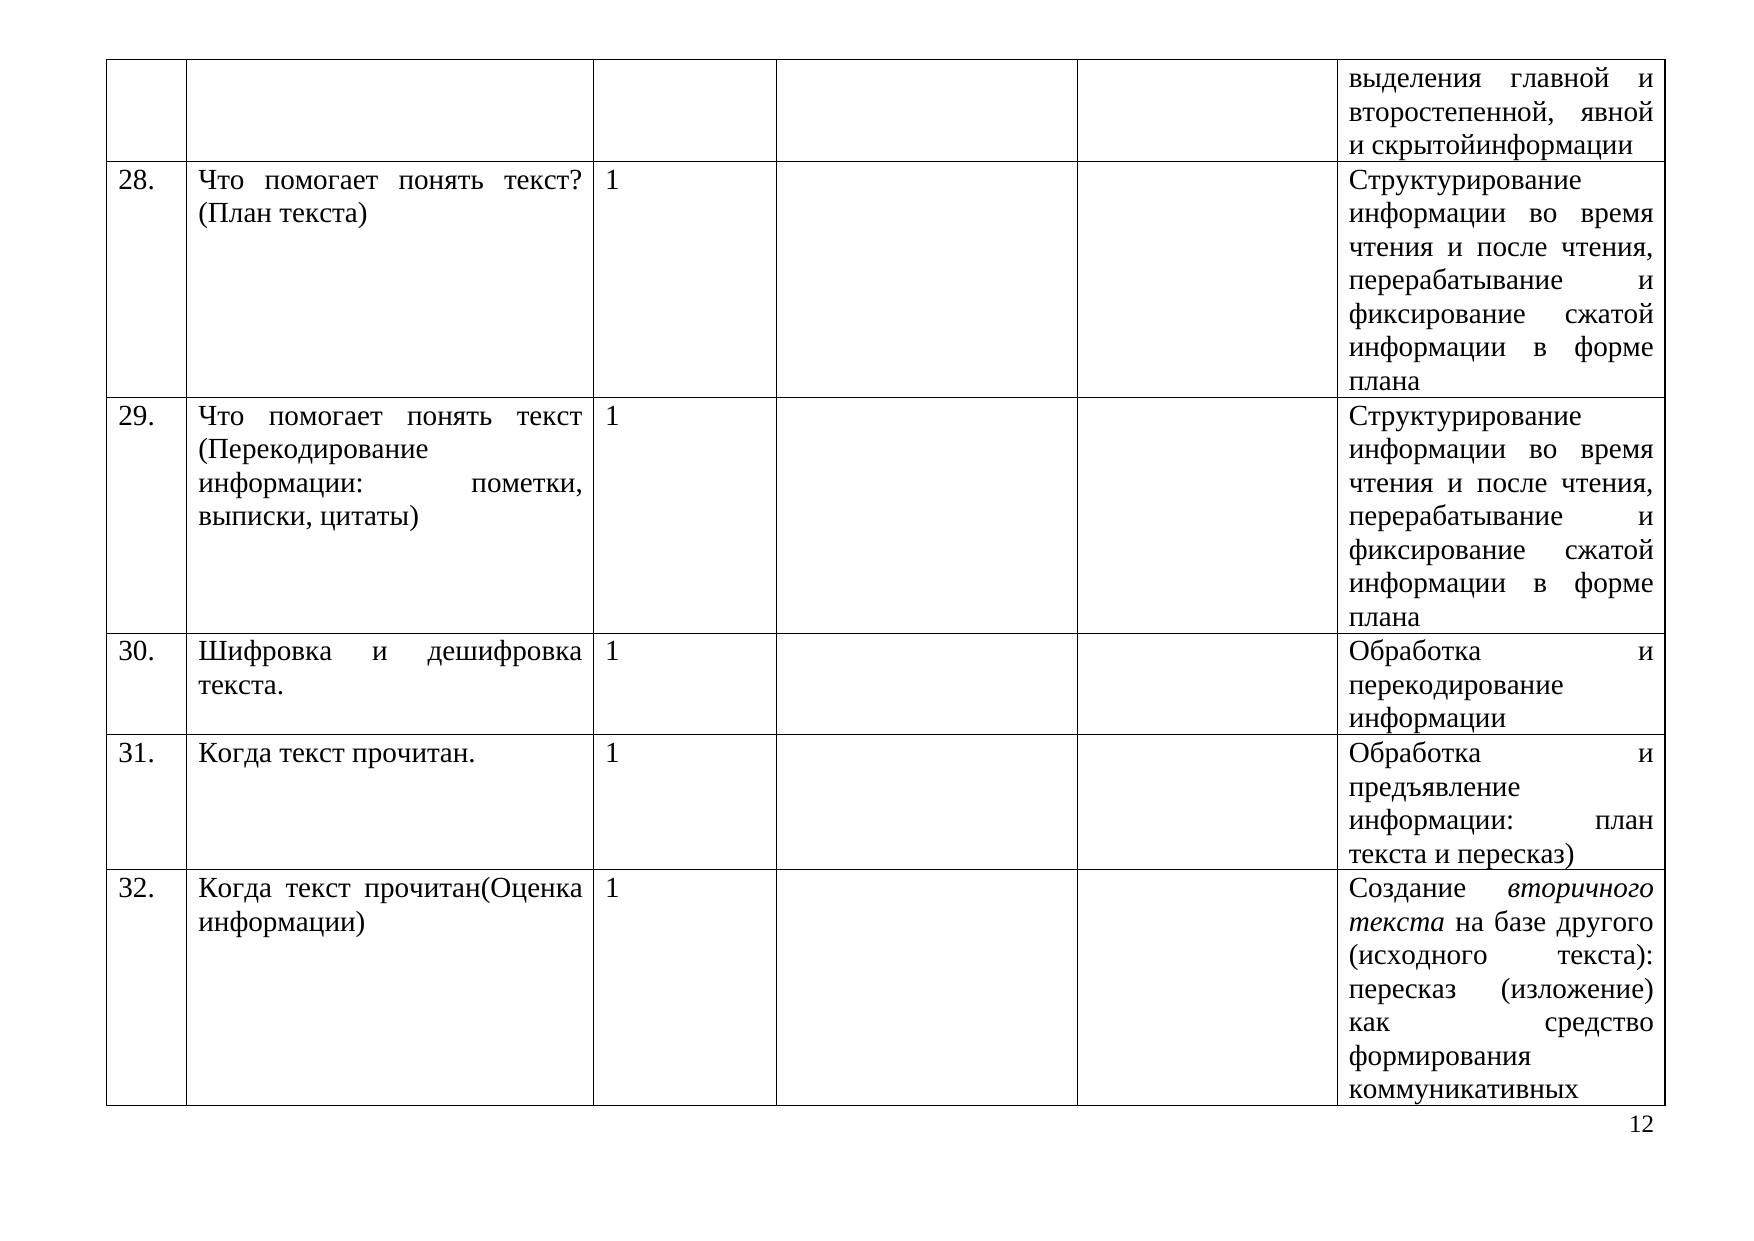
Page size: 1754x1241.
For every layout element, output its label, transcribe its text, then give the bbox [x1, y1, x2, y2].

table_cell 1 [594, 60, 776, 161]
table_cell [1078, 162, 1337, 397]
table_cell [1078, 870, 1337, 1105]
table_cell [777, 870, 1077, 1105]
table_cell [1338, 60, 1664, 161]
table_cell [1078, 634, 1337, 734]
table_cell [777, 398, 1077, 632]
table_cell 1 [594, 398, 776, 632]
table_cell [107, 398, 186, 632]
table_cell Обработка и перекодирование информации [1338, 634, 1664, 734]
table_cell [107, 634, 186, 734]
table_cell Что помогает понять текст (Перекодирование информации: пометки, выписки, цитаты) [187, 398, 593, 632]
table_cell [1078, 735, 1337, 869]
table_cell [187, 870, 593, 1105]
table_cell [107, 735, 186, 869]
table_cell [107, 60, 186, 161]
table_cell [1078, 60, 1337, 161]
table_cell 1 [594, 735, 776, 869]
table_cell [187, 60, 593, 161]
table_cell Что помогает понять текст? (План текста) [187, 162, 593, 397]
table_cell [1078, 398, 1337, 632]
table_cell 1 [594, 634, 776, 734]
table_cell Структурирование информации во время чтения и после чтения, перерабатывание и фиксирование сжатой информации в форме плана [1338, 398, 1664, 632]
table_cell [107, 162, 186, 397]
table_cell Обработка и предъявление информации: план текста и пересказ) [1338, 735, 1664, 869]
table_cell [777, 634, 1077, 734]
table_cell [1338, 870, 1664, 1105]
table_cell 1 [594, 870, 776, 1105]
table_cell [777, 60, 1077, 161]
table_cell 1 [594, 162, 776, 397]
table_cell [777, 735, 1077, 869]
table_cell Структурирование информации во время чтения и после чтения, перерабатывание и фиксирование сжатой информации в форме плана [1338, 162, 1664, 397]
table_cell [107, 870, 186, 1105]
table_cell [777, 162, 1077, 397]
table_cell Шифровка и дешифровка текста. [187, 634, 593, 734]
table_cell Когда текст прочитан. [187, 735, 593, 869]
